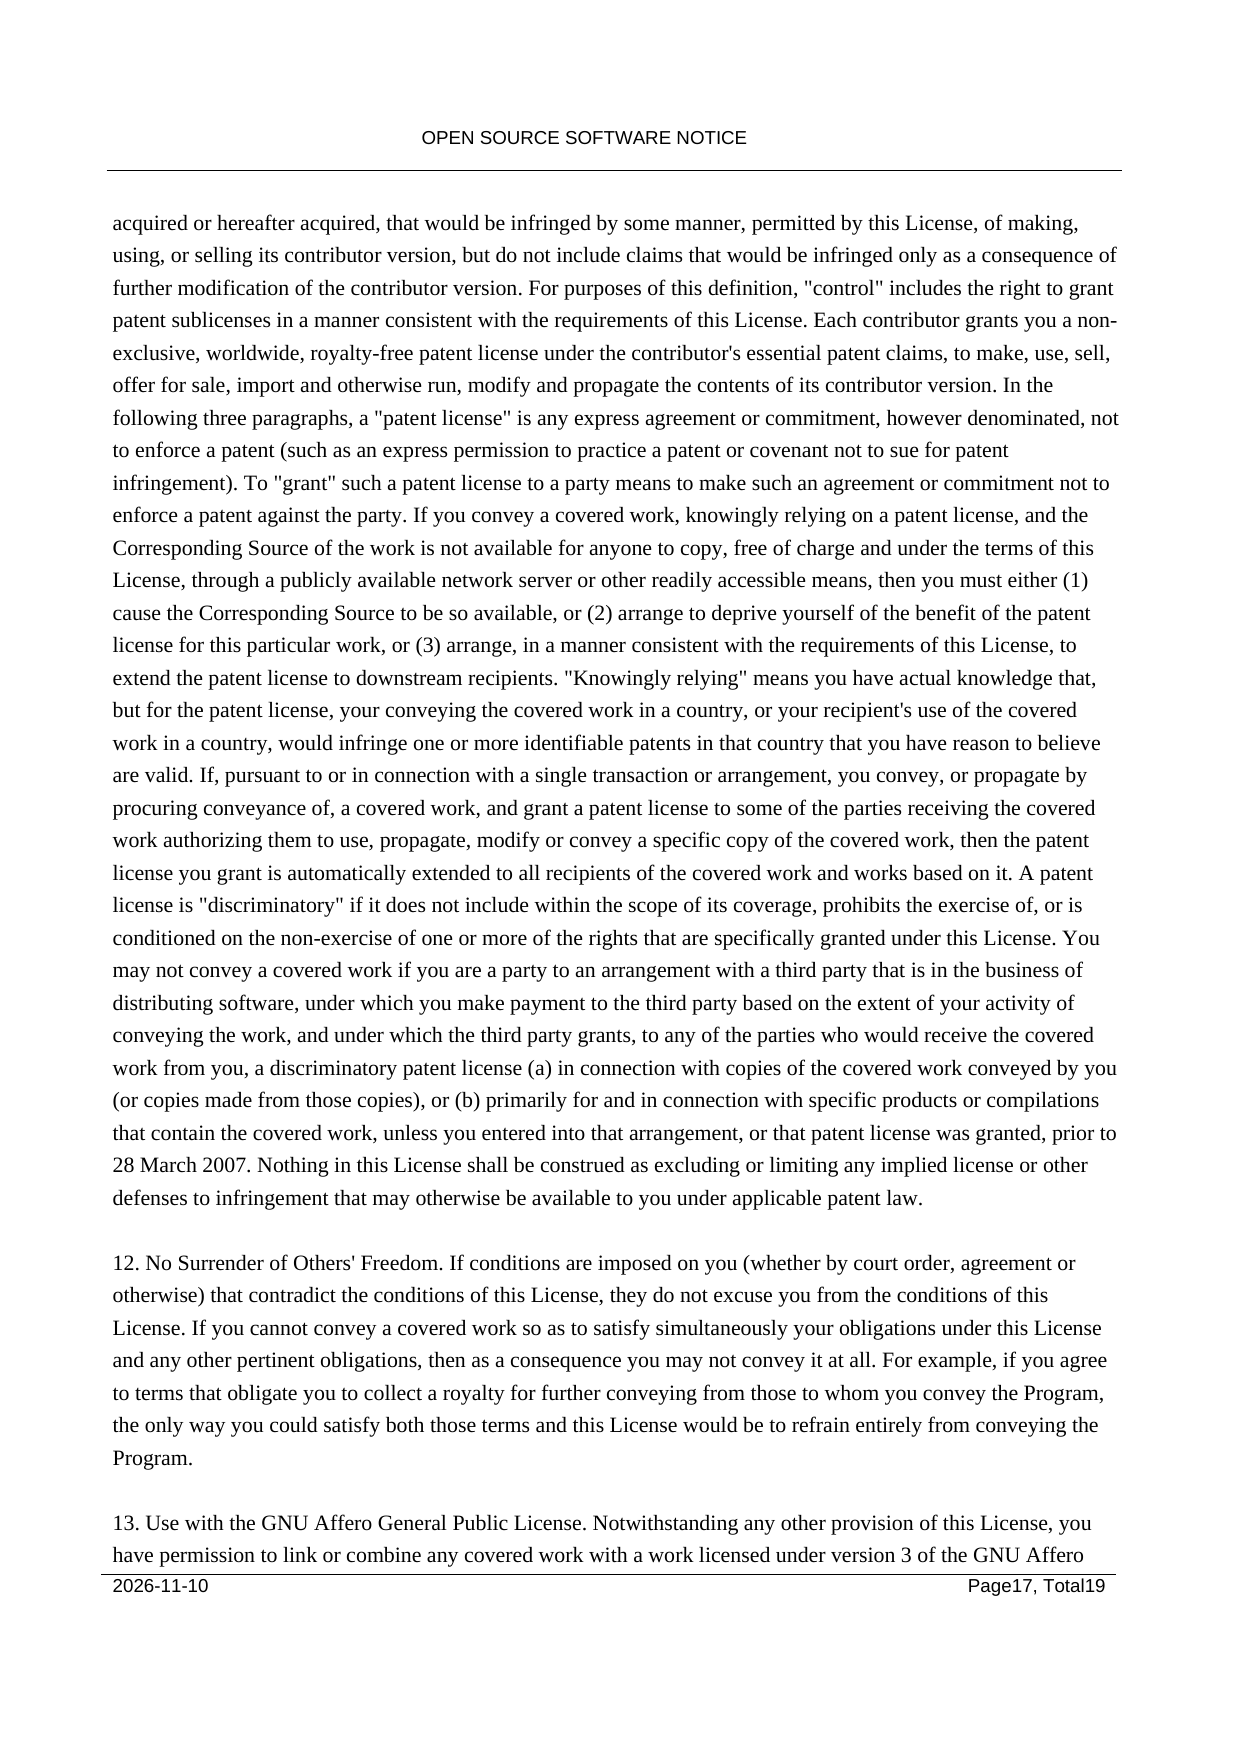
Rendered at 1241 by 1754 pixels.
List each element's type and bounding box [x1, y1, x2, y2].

text [112, 206, 1128, 1571]
